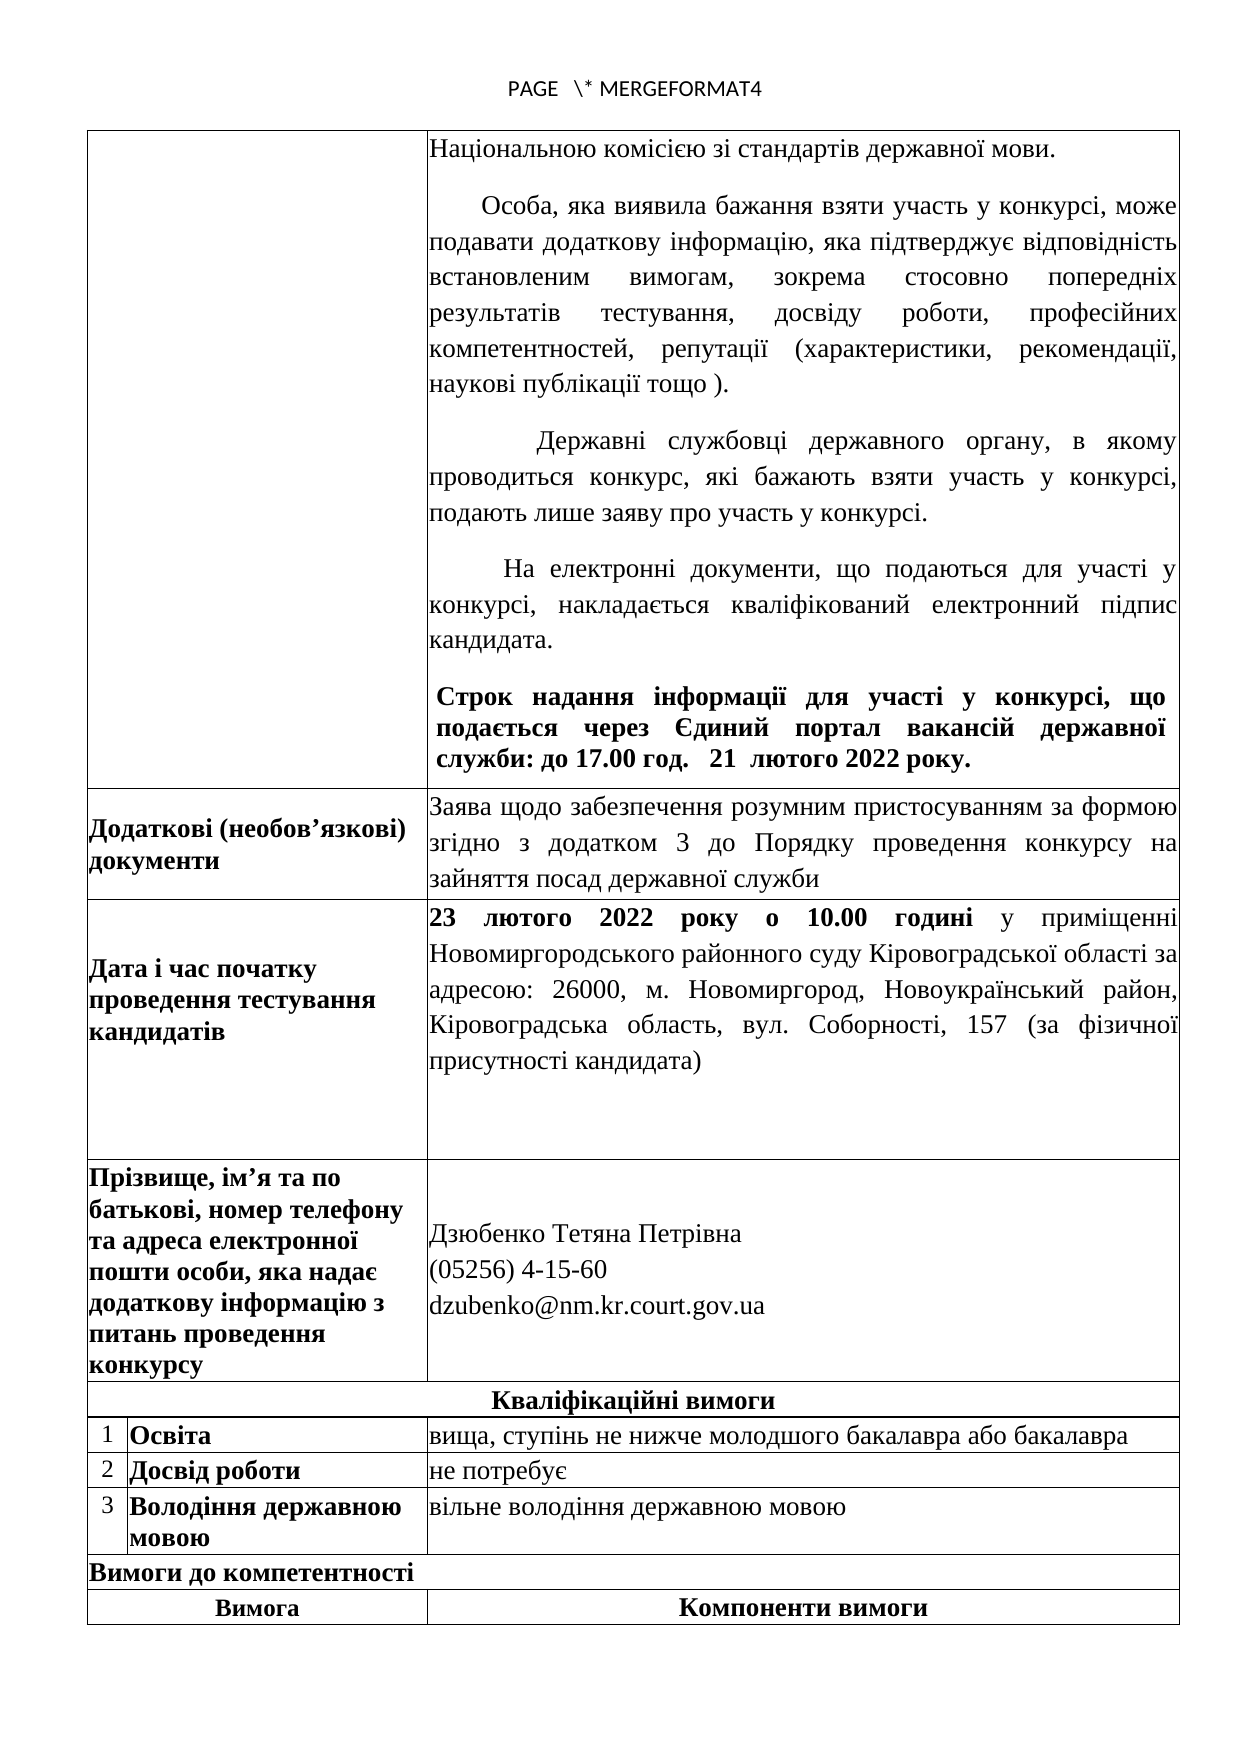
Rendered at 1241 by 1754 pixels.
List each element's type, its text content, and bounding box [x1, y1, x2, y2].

table_cell 23 лютого 2022 року о 10.00 годині у приміщенні Новомиргородського районного суду Кіровоградської області за адресою: 26000, м. Новомиргород, Новоукраїнський район, Кіровоградська область, вул. Соборності, 157 (за фізичної присутності кандидата) [428, 900, 1179, 1159]
table_cell Вимога [88, 1590, 427, 1624]
table_cell 1 [88, 1418, 127, 1452]
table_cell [428, 131, 1179, 788]
table_cell Кваліфікаційні вимоги [88, 1382, 1179, 1416]
table_cell Дата і час початку проведення тестування кандидатів [88, 900, 427, 1159]
table_cell Дзюбенко Тетяна Петрівна (05256) 4-15-60 dzubenko@nm.kr.court.gov.ua [428, 1160, 1179, 1381]
table_cell Освіта [128, 1418, 427, 1452]
table_cell 3 [88, 1488, 127, 1553]
table_cell Додаткові (необов’язкові) документи [88, 789, 427, 899]
table_cell Компоненти вимоги [428, 1590, 1179, 1624]
table_cell Вимоги до компетентності [88, 1555, 1179, 1589]
table_cell 2 [88, 1453, 127, 1487]
table_cell Володіння державною мовою [128, 1488, 427, 1553]
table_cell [88, 131, 427, 788]
table_cell не потребує [428, 1453, 1179, 1487]
table_cell вища, ступінь не нижче молодшого бакалавра або бакалавра [428, 1418, 1179, 1452]
table_cell вільне володіння державною мовою [428, 1488, 1179, 1553]
table_cell Прізвище, ім’я та по батькові, номер телефону та адреса електронної пошти особи, яка надає додаткову інформацію з питань проведення конкурсу [88, 1160, 427, 1381]
table_cell Досвід роботи [128, 1453, 427, 1487]
table_cell Заява щодо забезпечення розумним пристосуванням за формою згідно з додатком 3 до Порядку проведення конкурсу на зайняття посад державної служби [428, 789, 1179, 899]
